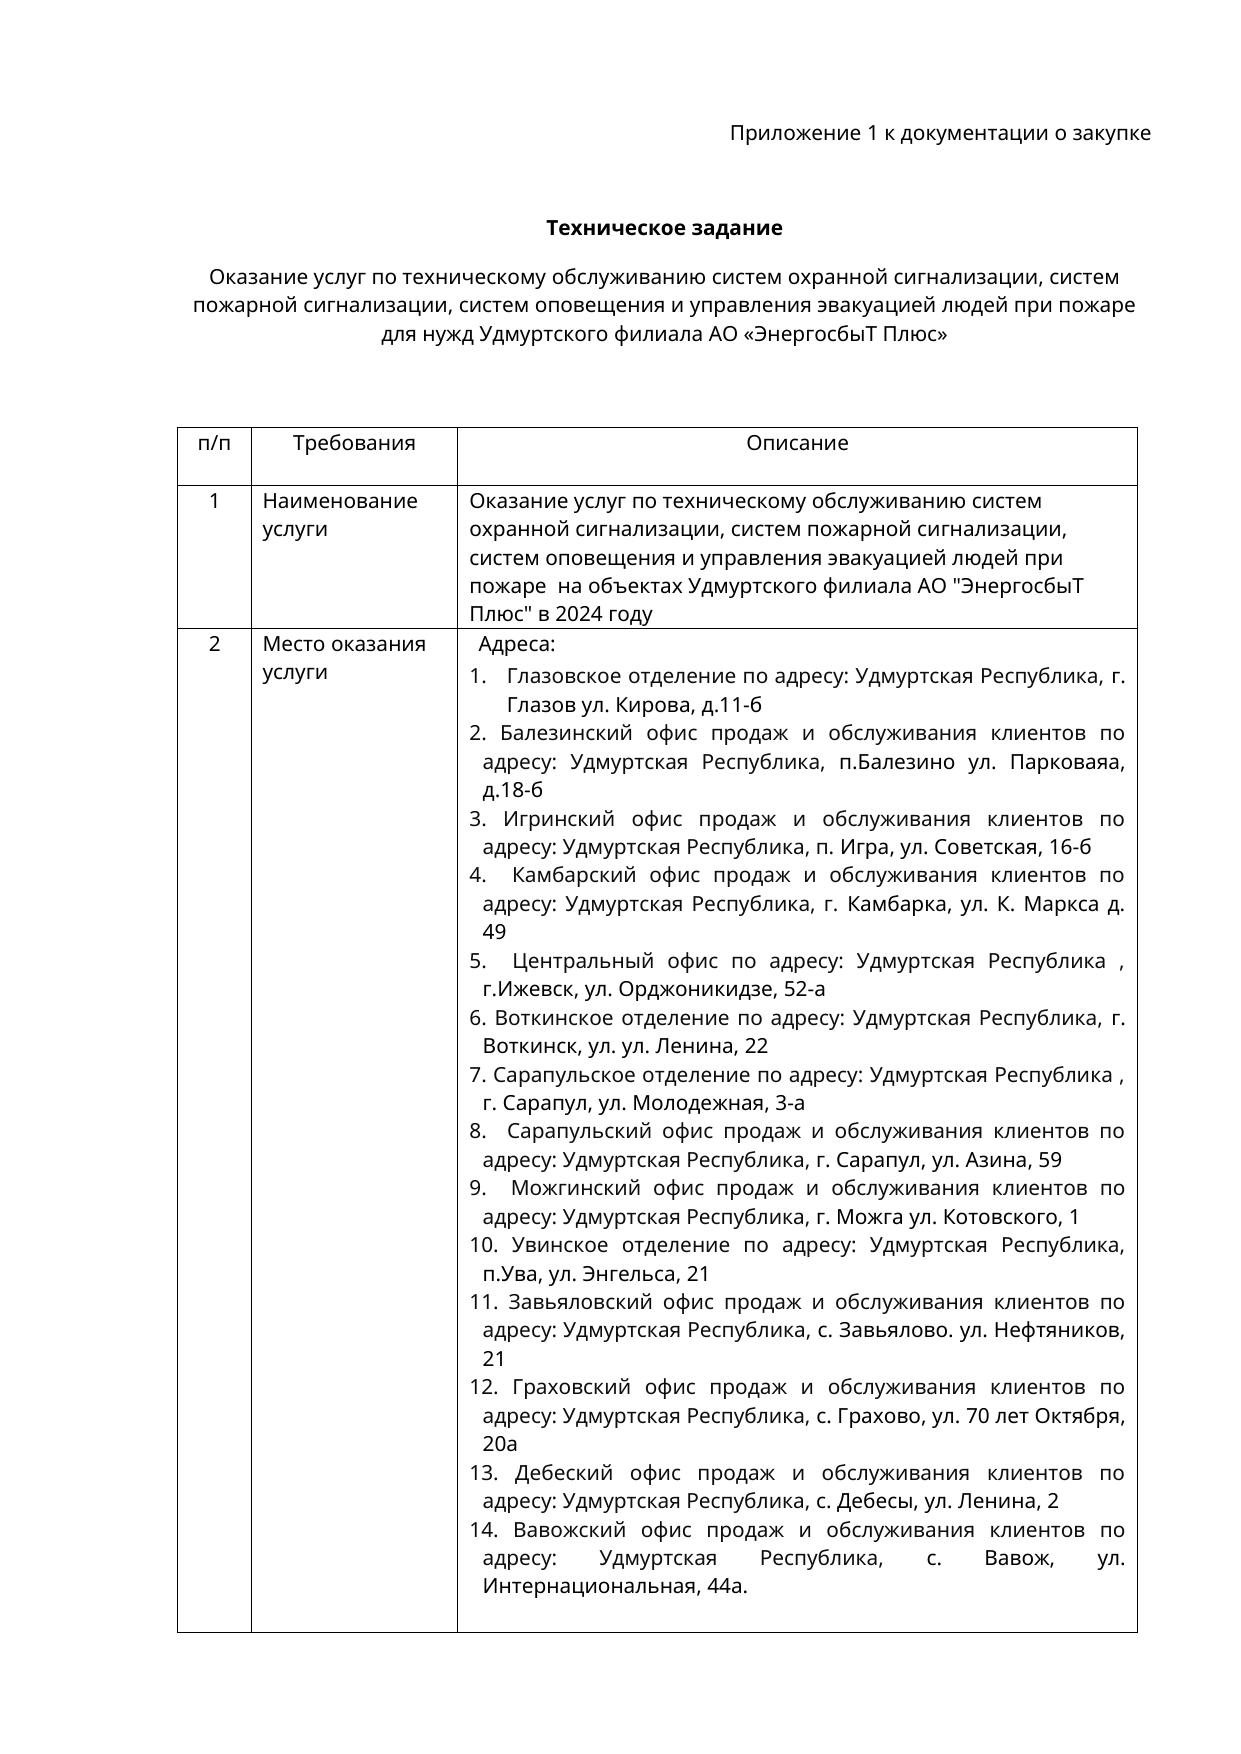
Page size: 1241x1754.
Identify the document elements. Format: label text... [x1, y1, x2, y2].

table_cell Оказание услуг по техническому обслуживанию систем охранной сигнализации, систем пожарной сигнализации, систем оповещения и управления эвакуацией людей при пожаре на объектах Удмуртского филиала АО "ЭнергосбыТ Плюс" в 2024 году [458, 486, 1137, 628]
table_header Описание [458, 428, 1137, 485]
table_cell 1 [178, 486, 251, 628]
table_header Требования [252, 428, 457, 485]
text Техническое задание [177, 213, 1152, 241]
table_cell Адреса: Глазовское отделение по адресу: Удмуртская Республика, г. Глазов ул. Кирова, д.11-б 2. Балезинский офис продаж и обслуживания клиентов по адресу: Удмуртская Республика, п.Балезино ул. Парковаяа, д.18-б 3. Игринский офис продаж и обслуживания клиентов по адресу: Удмуртская Республика, п. Игра, ул. Советская, 16-б 4. Камбарский офис продаж и обслуживания клиентов по адресу: Удмуртская Республика, г. Камбарка, ул. К. Маркса д. 49 5. Центральный офис по адресу: Удмуртская Республика , г.Ижевск, ул. Орджоникидзе, 52-а 6. Воткинское отделение по адресу: Удмуртская Республика, г. Воткинск, ул. ул. Ленина, 22 7. Сарапульское отделение по адресу: Удмуртская Республика , г. Сарапул, ул. Молодежная, 3-а 8. Сарапульский офис продаж и обслуживания клиентов по адресу: Удмуртская Республика, г. Сарапул, ул. Азина, 59 9. Можгинский офис продаж и обслуживания клиентов по адресу: Удмуртская Республика, г. Можга ул. Котовского, 1 10. Увинское отделение по адресу: Удмуртская Республика, п.Ува, ул. Энгельса, 21 11. Завьяловский офис продаж и обслуживания клиентов по адресу: Удмуртская Республика, с. Завьялово. ул. Нефтяников, 21 12. Граховский офис продаж и обслуживания клиентов по адресу: Удмуртская Республика, с. Грахово, ул. 70 лет Октября, 20а 13. Дебеский офис продаж и обслуживания клиентов по адресу: Удмуртская Республика, с. Дебесы, ул. Ленина, 2 14. Вавожский офис продаж и обслуживания клиентов по адресу: Удмуртская Республика, с. Вавож, ул. Интернациональная, 44а. [458, 629, 1137, 1632]
table_cell Место оказания услуги [252, 629, 457, 1632]
table_cell Наименование услуги [252, 486, 457, 628]
text Оказание услуг по техническому обслуживанию систем охранной сигнализации, систем пожарной сигнализации, систем оповещения и управления эвакуацией людей при пожаре для нужд Удмуртского филиала АО «ЭнергосбыТ Плюс» [177, 262, 1152, 347]
text Приложение 1 к документации о закупке [177, 118, 1152, 147]
table_cell 2 [178, 629, 251, 1632]
table_header п/п [178, 428, 251, 485]
